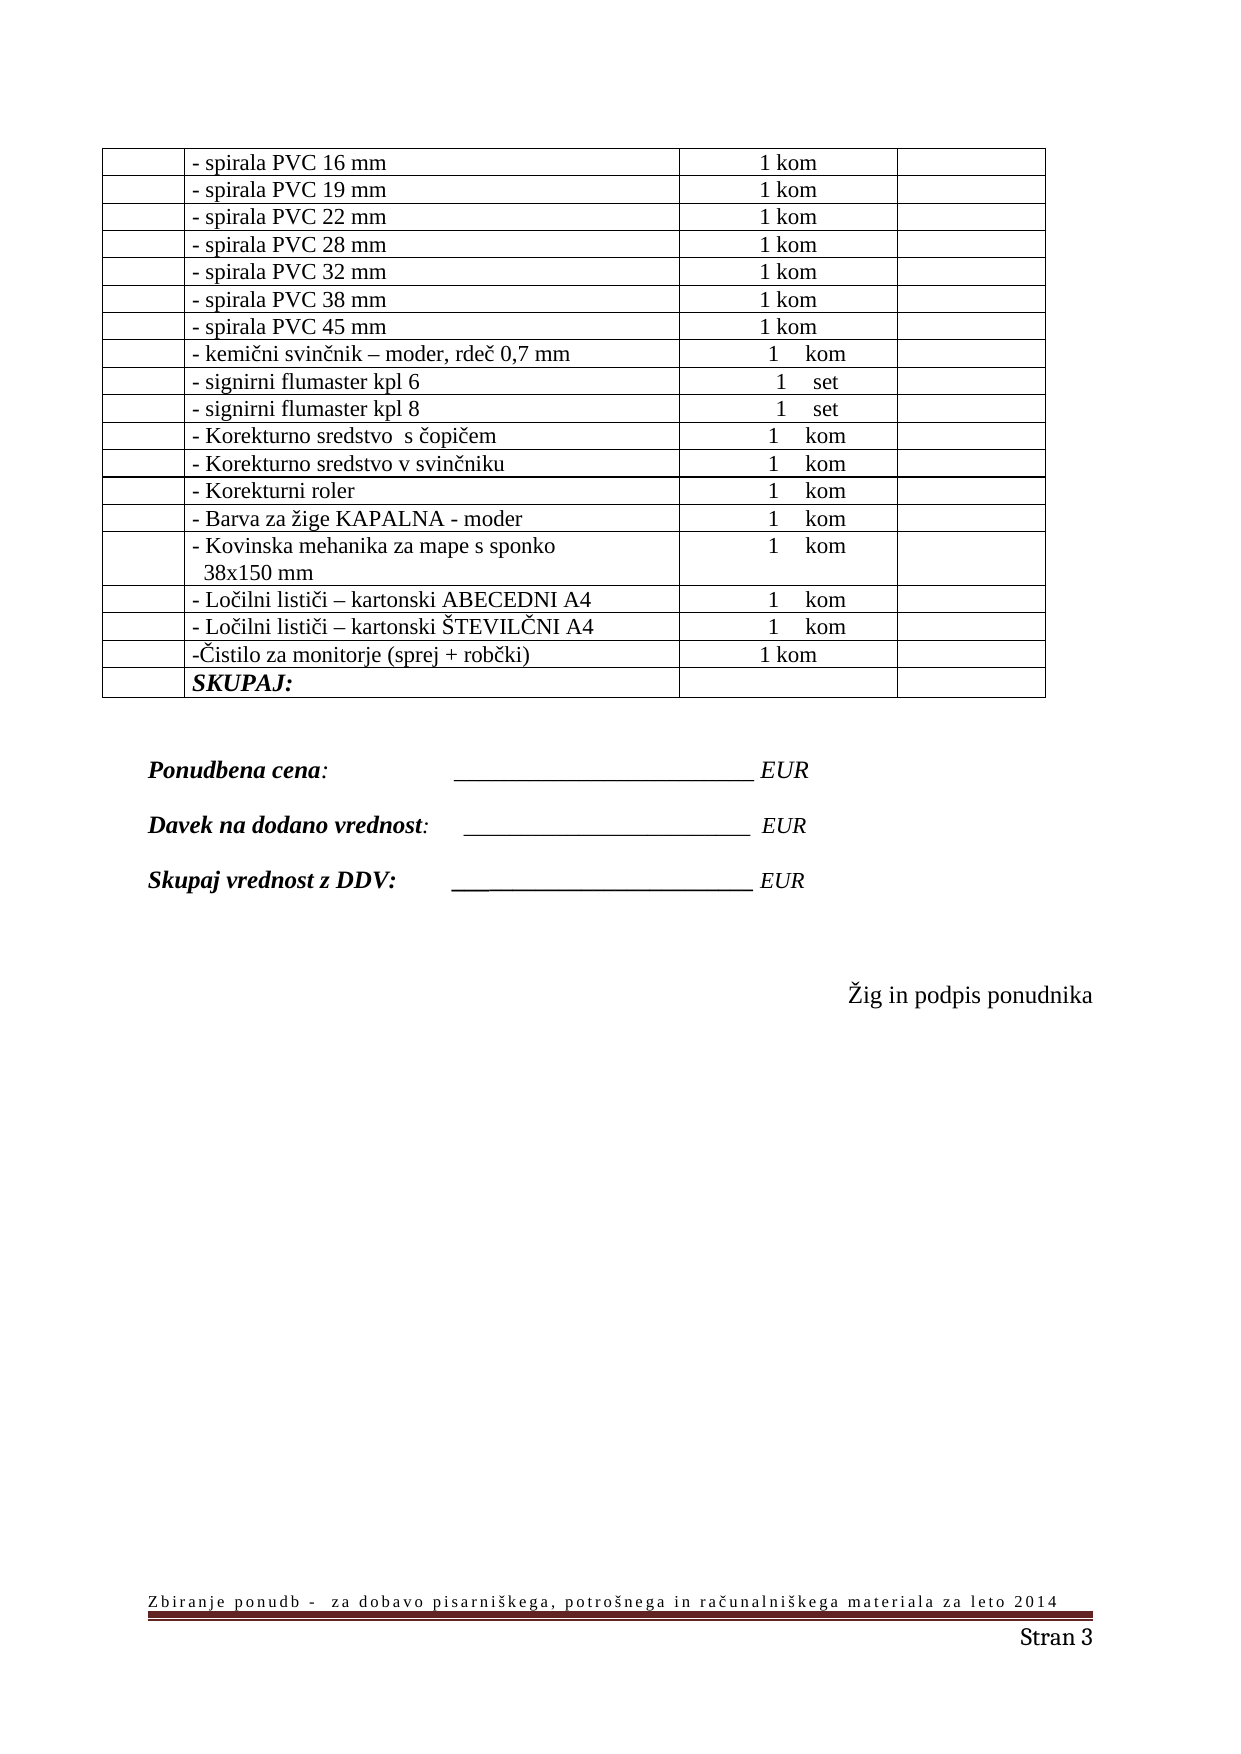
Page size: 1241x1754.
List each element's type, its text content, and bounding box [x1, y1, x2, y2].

table_cell 1 kom [680, 313, 897, 339]
table_cell [103, 231, 184, 257]
table_cell 1 kom [680, 641, 897, 667]
table_cell set [680, 395, 897, 422]
table_cell 1 kom [680, 258, 897, 284]
table_cell [103, 532, 184, 585]
table_cell [103, 340, 184, 367]
table_cell - spirala PVC 38 mm [185, 286, 679, 312]
table_cell SKUPAJ: [185, 668, 679, 697]
table_cell - spirala PVC 16 mm [185, 149, 679, 175]
table_cell kom [680, 586, 897, 612]
table_cell [898, 368, 1045, 394]
table_cell - spirala PVC 45 mm [185, 313, 679, 339]
table_cell [898, 340, 1045, 367]
table_cell [103, 478, 184, 504]
table_cell kom [680, 340, 897, 367]
table_cell [103, 258, 184, 284]
table_cell [898, 149, 1045, 175]
table_cell - Barva za žige KAPALNA - moder [185, 505, 679, 531]
table_cell [103, 641, 184, 667]
table_cell - Kovinska mehanika za mape s sponko 38x150 mm [185, 532, 679, 585]
table_cell kom [680, 450, 897, 476]
table_cell - spirala PVC 32 mm [185, 258, 679, 284]
table_cell kom [680, 532, 897, 585]
table_cell 1 kom [680, 149, 897, 175]
table_cell 1 kom [680, 286, 897, 312]
table_cell [898, 613, 1045, 640]
text Žig in podpis ponudnika [148, 981, 1093, 1009]
text Davek na dodano vrednost: _________________________ EUR [148, 811, 1093, 839]
table_cell - Ločilni lističi – kartonski ABECEDNI A4 [185, 586, 679, 612]
table_cell 1 kom [680, 231, 897, 257]
table_cell [898, 204, 1045, 230]
table_cell [103, 204, 184, 230]
table_cell [898, 668, 1045, 697]
table_cell set [680, 368, 897, 394]
table_cell [103, 149, 184, 175]
table_cell -Čistilo za monitorje (sprej + robčki) [185, 641, 679, 667]
table_cell [898, 450, 1045, 476]
table_cell [898, 532, 1045, 585]
table_cell - signirni flumaster kpl 8 [185, 395, 679, 422]
table_cell [103, 505, 184, 531]
table_cell [103, 423, 184, 449]
table_cell [103, 586, 184, 612]
table_cell [898, 478, 1045, 504]
table_cell [898, 505, 1045, 531]
table_cell [103, 313, 184, 339]
table_cell kom [680, 613, 897, 640]
table_cell [103, 668, 184, 697]
table_cell - spirala PVC 22 mm [185, 204, 679, 230]
table_cell [898, 395, 1045, 422]
table_cell - signirni flumaster kpl 6 [185, 368, 679, 394]
table_cell [898, 176, 1045, 202]
table_cell [103, 613, 184, 640]
table_cell [898, 641, 1045, 667]
table_cell - kemični svinčnik – moder, rdeč 0,7 mm [185, 340, 679, 367]
table_cell [103, 450, 184, 476]
table_cell [103, 368, 184, 394]
table_cell - Ločilni lističi – kartonski ŠTEVILČNI A4 [185, 613, 679, 640]
table_cell kom [680, 505, 897, 531]
table_cell - spirala PVC 28 mm [185, 231, 679, 257]
table_cell - Korekturno sredstvo v svinčniku [185, 450, 679, 476]
table_cell kom [680, 423, 897, 449]
table_cell [680, 668, 897, 697]
text Skupaj vrednost z DDV: __________________________ EUR [148, 866, 1093, 894]
table_cell [898, 313, 1045, 339]
table_cell - Korekturni roler [185, 478, 679, 504]
text Ponudbena cena: ________________________ EUR [148, 755, 1093, 784]
table_cell [898, 231, 1045, 257]
table_cell [898, 586, 1045, 612]
table_cell [103, 286, 184, 312]
table_cell [103, 395, 184, 422]
table_cell [898, 423, 1045, 449]
table_cell [103, 176, 184, 202]
table_cell [898, 258, 1045, 284]
table_cell kom [680, 478, 897, 504]
table_cell - Korekturno sredstvo s čopičem [185, 423, 679, 449]
table_cell 1 kom [680, 204, 897, 230]
table_cell - spirala PVC 19 mm [185, 176, 679, 202]
table_cell [898, 286, 1045, 312]
table_cell 1 kom [680, 176, 897, 202]
